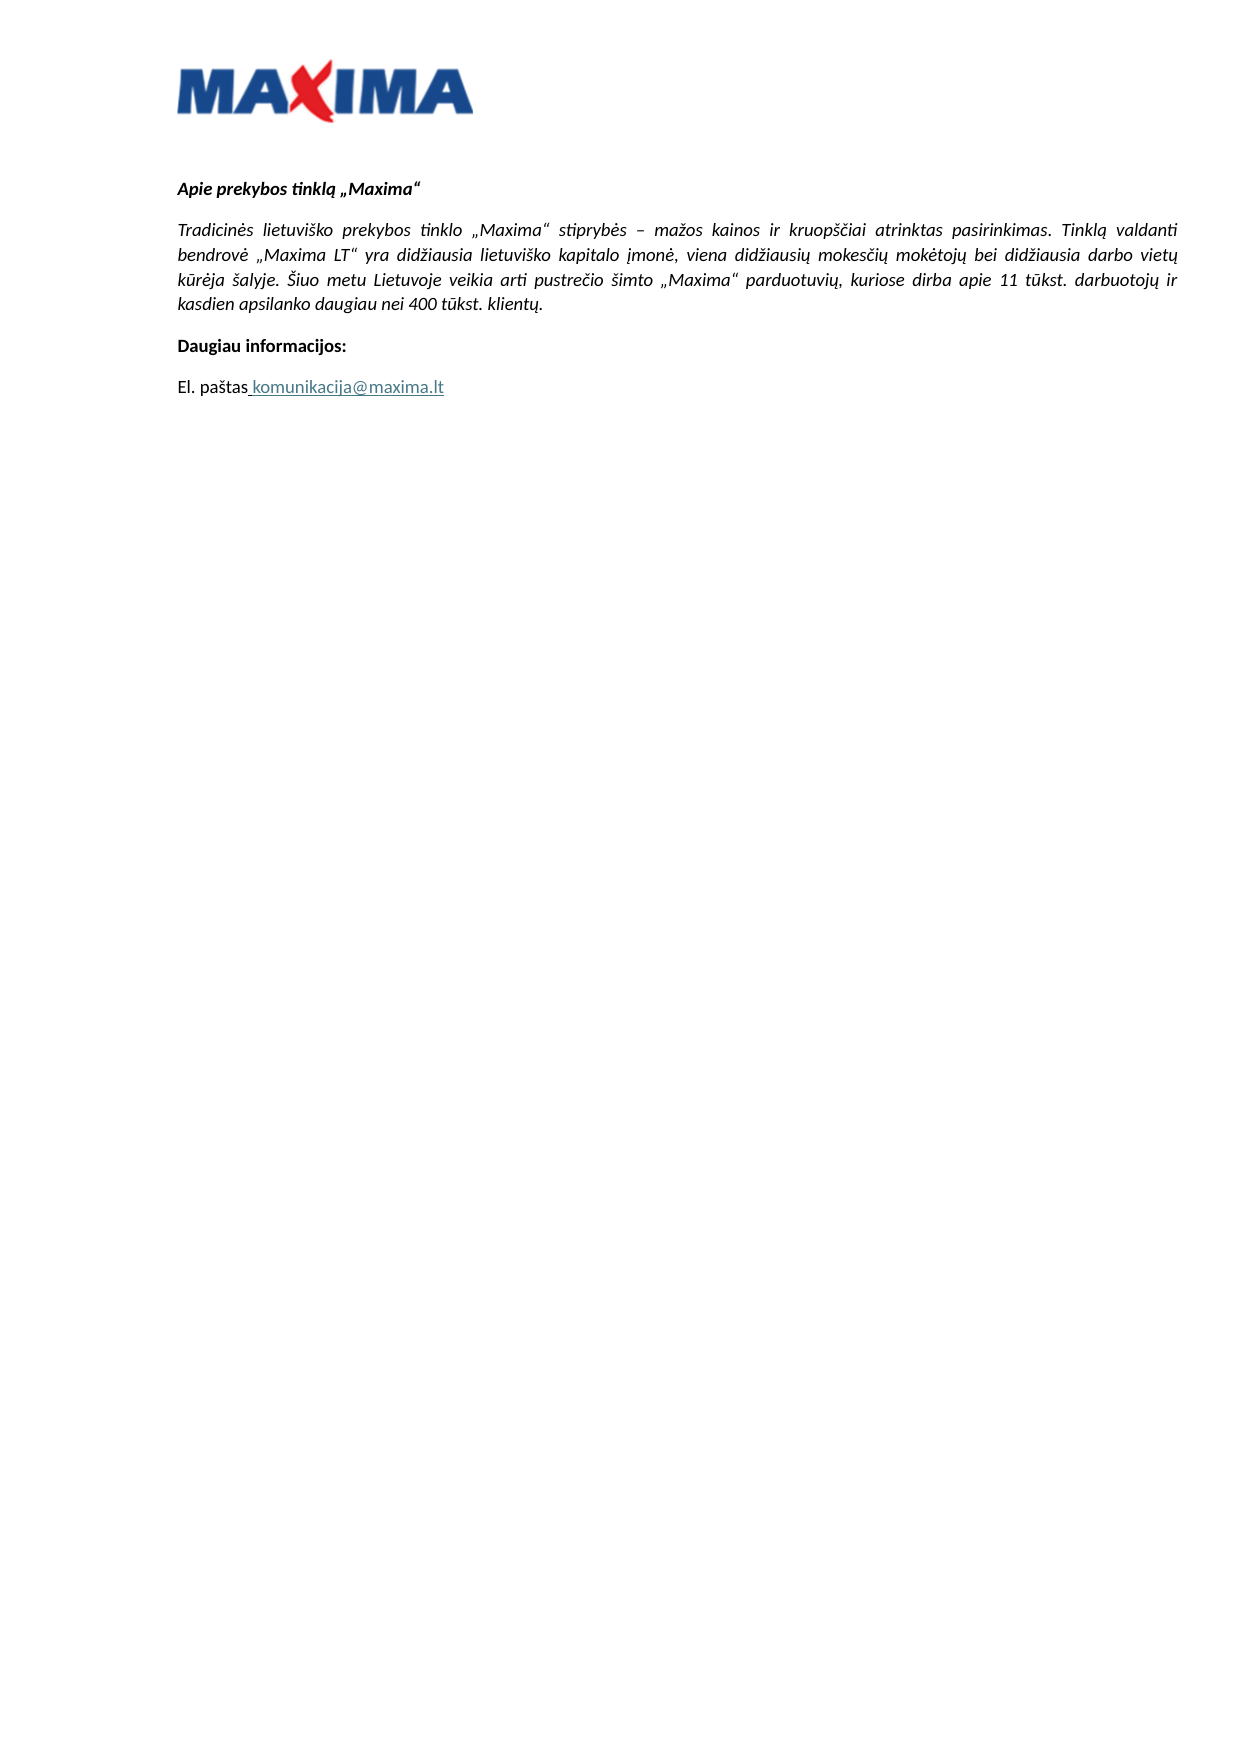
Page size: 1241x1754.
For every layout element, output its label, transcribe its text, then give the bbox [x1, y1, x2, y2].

text Apie prekybos tinklą „Maxima“ [177, 177, 1181, 200]
text Tradicinės lietuviško prekybos tinklo „Maxima“ stiprybės – mažos kainos ir kruopščiai atrinktas pasirinkimas. Tinklą valdanti bendrovė „Maxima LT“ yra didžiausia lietuviško kapitalo įmonė, viena didžiausių mokesčių mokėtojų bei didžiausia darbo vietų kūrėja šalyje. Šiuo metu Lietuvoje veikia arti pustrečio šimto „Maxima“ parduotuvių, kuriose dirba apie 11 tūkst. darbuotojų ir kasdien apsilanko daugiau nei 400 tūkst. klientų. [177, 218, 1181, 316]
picture [177, 59, 474, 124]
text Daugiau informacijos: [177, 334, 1181, 357]
text El. paštas komunikacija@maxima.lt [177, 375, 1181, 398]
